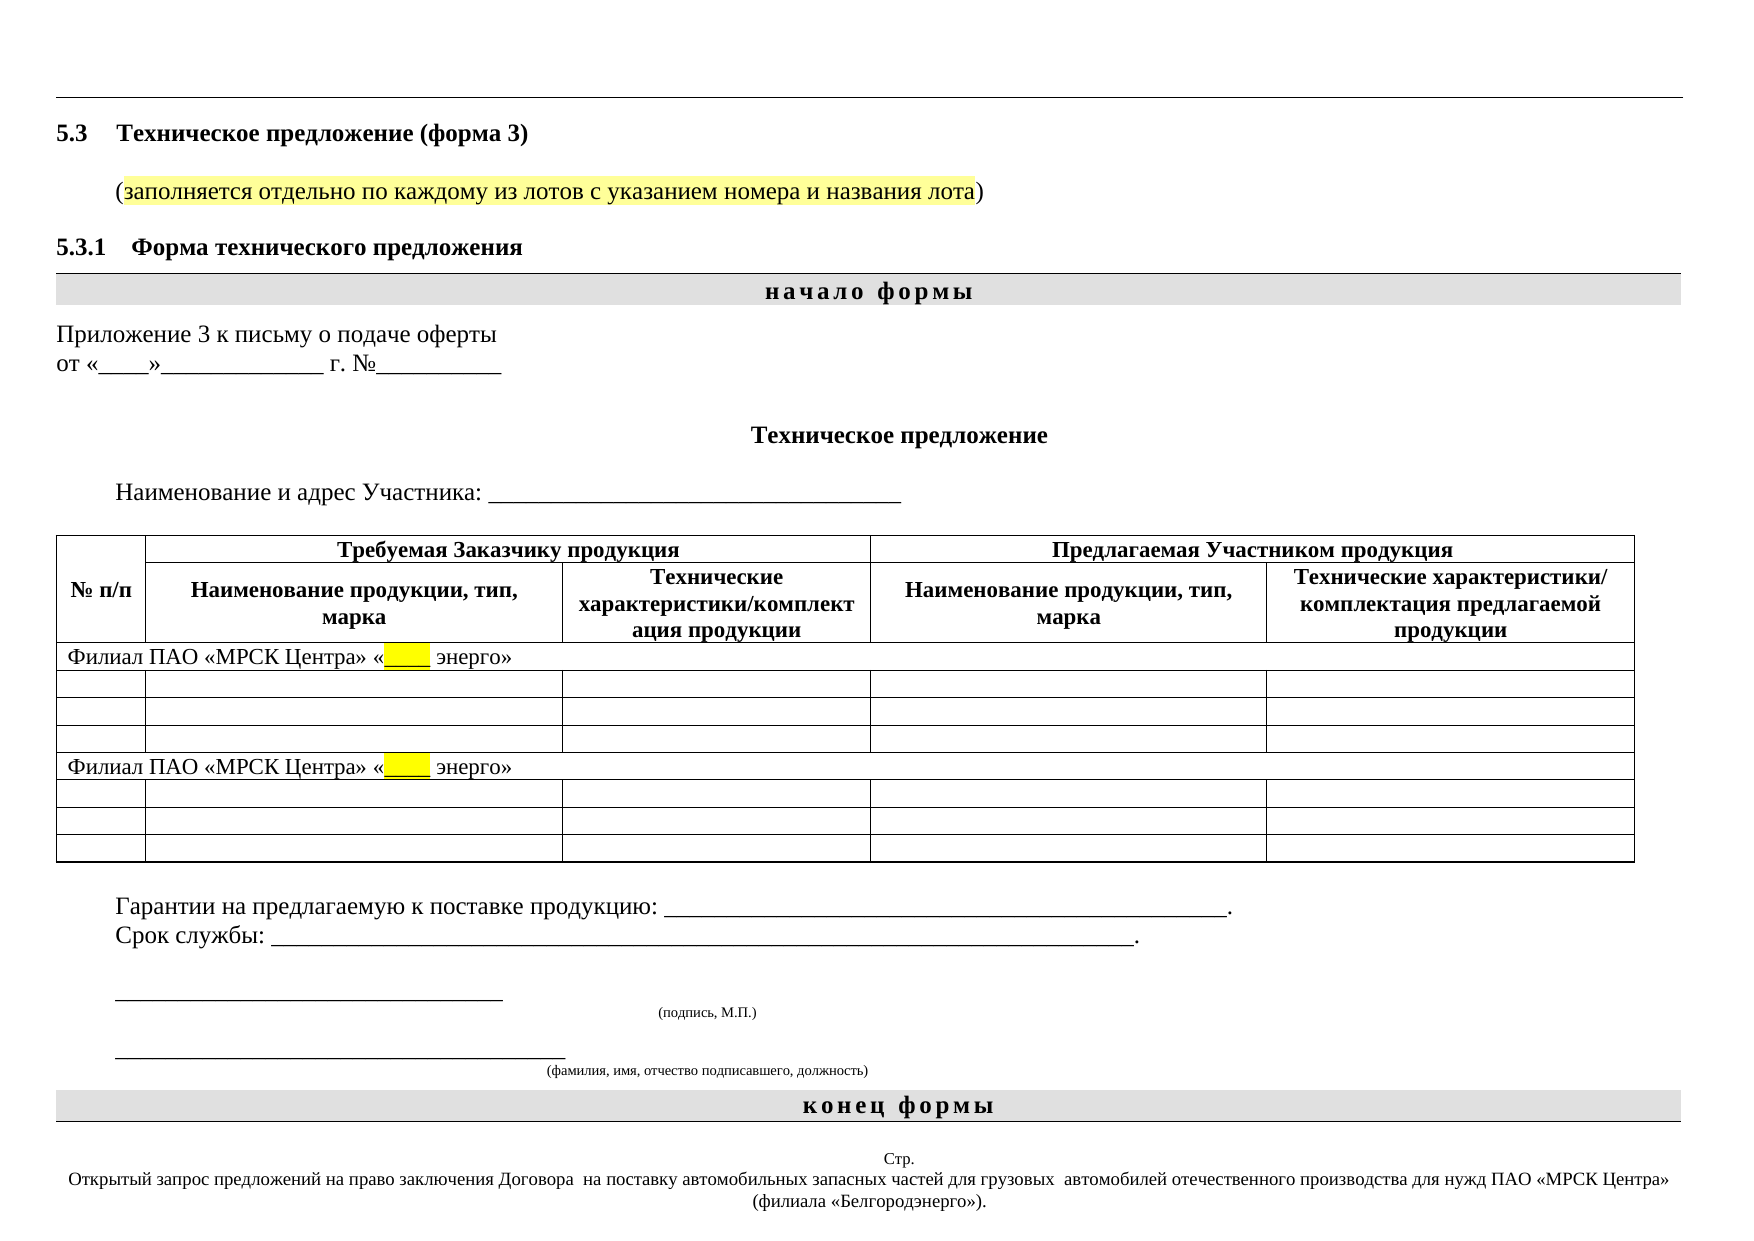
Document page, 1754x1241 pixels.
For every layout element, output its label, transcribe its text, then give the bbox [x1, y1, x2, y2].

table_cell [146, 671, 562, 697]
table_cell Филиал ПАО «МРСК Центра» «____ энерго» [57, 753, 384, 779]
table_cell [871, 835, 1266, 861]
text ____________________________________ [56, 1033, 1683, 1061]
text (заполняется отдельно по каждому из лотов с указанием номера и названия лота) [975, 176, 1683, 205]
table_cell [146, 808, 562, 834]
table_cell [871, 780, 1266, 807]
table_cell [563, 726, 870, 752]
table_cell Наименование продукции, тип, марка [146, 563, 562, 642]
table_cell [1267, 726, 1634, 752]
table_cell [1267, 698, 1634, 724]
text Приложение 3 к письму о подаче оферты от «____»_____________ г. №__________ [56, 319, 1683, 377]
table_cell [871, 726, 1266, 752]
table_cell [1267, 835, 1634, 861]
table_cell Филиал ПАО «МРСК Центра» «____ энерго» [430, 753, 1634, 779]
table_cell [871, 808, 1266, 834]
table_cell [563, 835, 870, 861]
table_cell [57, 726, 145, 752]
subtitle Форма технического предложения [56, 232, 1683, 260]
text (фамилия, имя, отчество подписавшего, должность) [56, 1061, 1299, 1090]
subtitle Техническое предложение (форма 3) [56, 118, 1683, 147]
table_cell [57, 808, 145, 834]
table_cell [146, 698, 562, 724]
table_header Требуемая Заказчику продукция [146, 536, 870, 562]
text конец формы [56, 1090, 1681, 1121]
text Наименование и адрес Участника: _________________________________ [56, 477, 1683, 506]
table_cell [563, 671, 870, 697]
table_header Предлагаемая Участником продукция [871, 536, 1634, 562]
table_cell [871, 698, 1266, 724]
table_cell Филиал ПАО «МРСК Центра» «____ энерго» [430, 643, 1634, 670]
table_cell [1267, 808, 1634, 834]
text начало формы [56, 274, 1681, 305]
table_cell [1267, 671, 1634, 697]
table_cell [563, 808, 870, 834]
table_cell Наименование продукции, тип, марка [871, 563, 1266, 642]
table_header № п/п [57, 536, 145, 642]
text Срок службы: _____________________________________________________________________. [56, 920, 1683, 949]
table_cell [146, 835, 562, 861]
text Гарантии на предлагаемую к поставке продукцию: _____________________________________________. [56, 891, 1683, 920]
table_cell [563, 780, 870, 807]
table_cell Технические характеристики/ комплектация предлагаемой продукции [1267, 563, 1634, 642]
table_cell [57, 835, 145, 861]
table_cell [1267, 780, 1634, 807]
table_cell [146, 726, 562, 752]
table_cell [563, 698, 870, 724]
table_cell [57, 698, 145, 724]
table_cell Филиал ПАО «МРСК Центра» «____ энерго» [57, 643, 384, 670]
text Техническое предложение [56, 420, 1683, 448]
table_cell [871, 671, 1266, 697]
table_cell [57, 780, 145, 807]
table_cell [57, 671, 145, 697]
table_cell Технические характеристики/комплектация продукции [563, 563, 870, 642]
table_cell [146, 780, 562, 807]
text _______________________________ [56, 975, 1683, 1004]
text (подпись, М.П.) [56, 1004, 1299, 1033]
